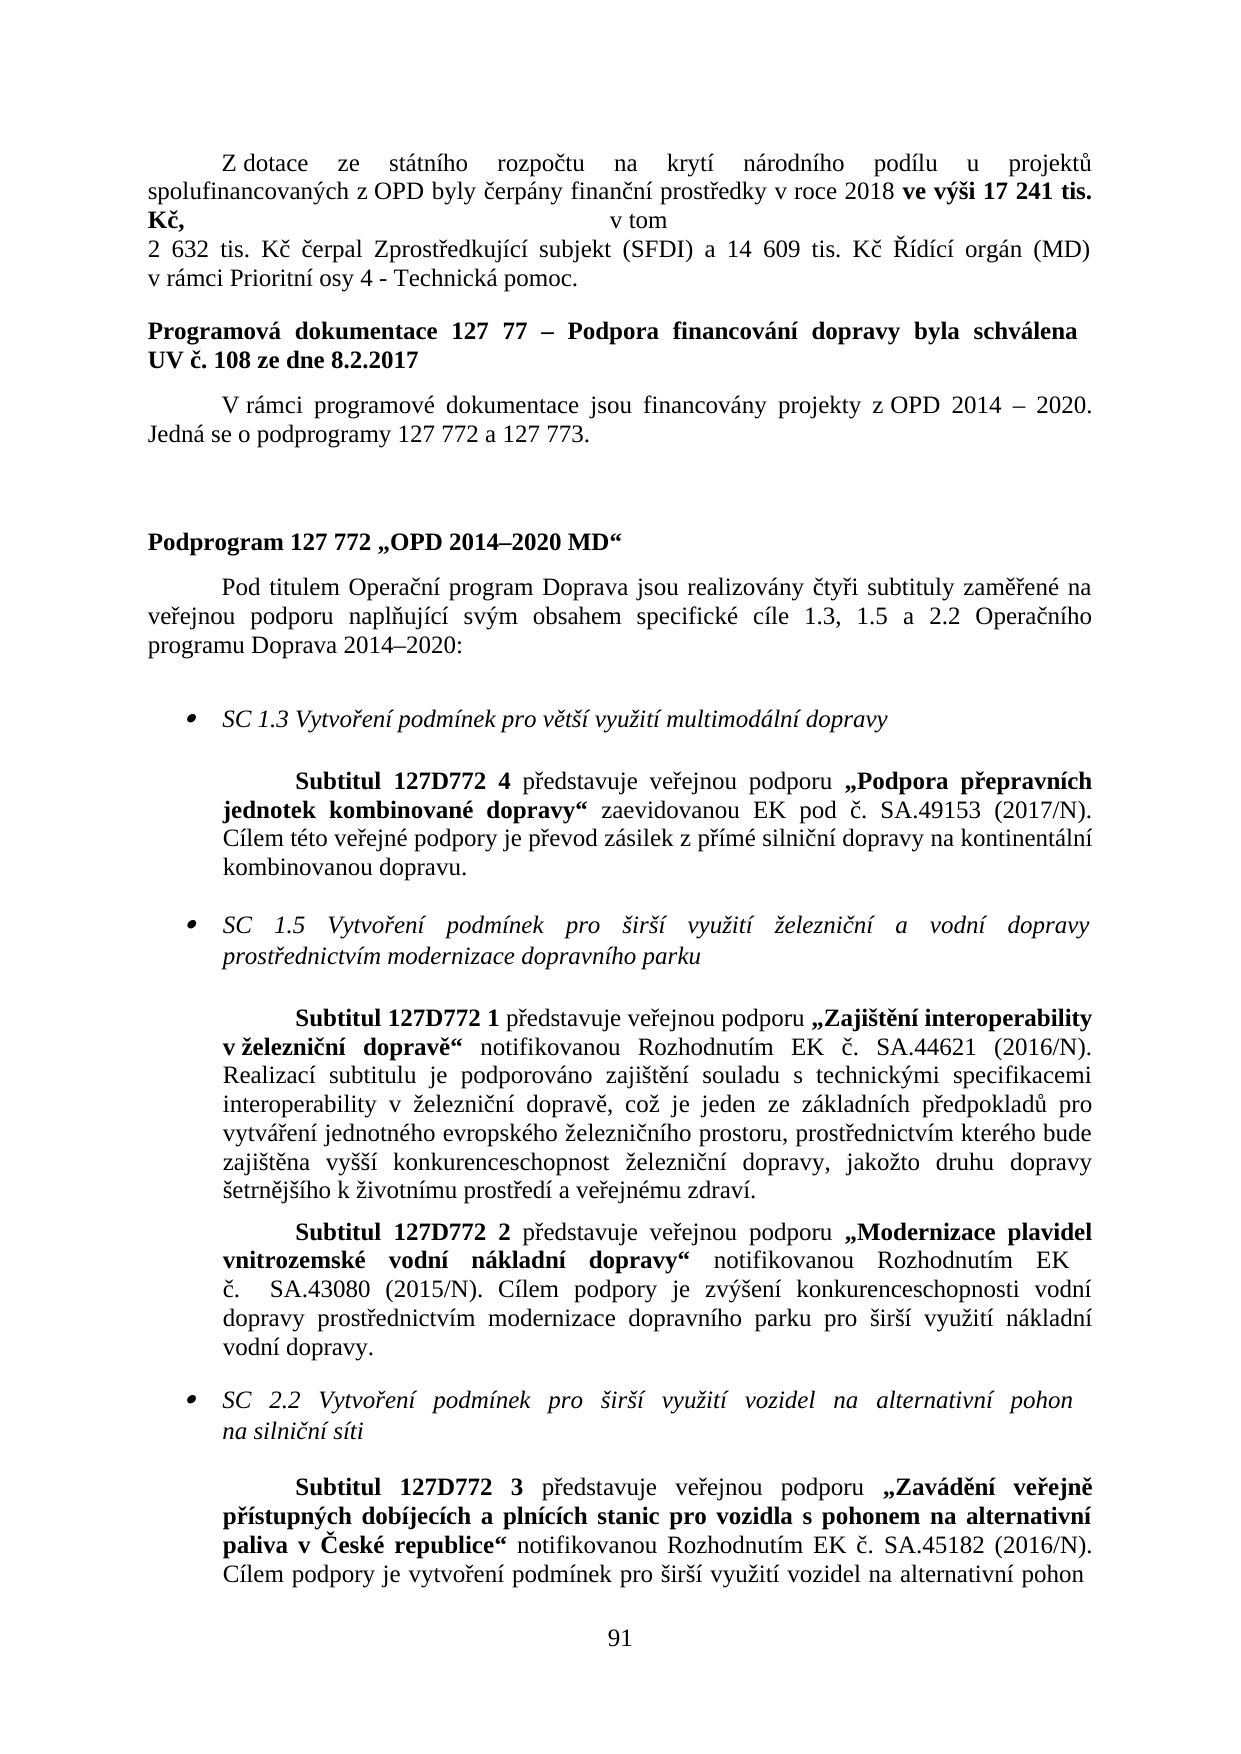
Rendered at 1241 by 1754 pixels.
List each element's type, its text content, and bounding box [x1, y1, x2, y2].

text Pod titulem Operační program Doprava jsou realizovány čtyři subtituly zaměřené na veřejnou podporu naplňující svým obsahem specifické cíle 1.3, 1.5 a 2.2 Operačního programu Doprava 2014–2020: [148, 572, 1093, 658]
list SC 1.3 Vytvoření podmínek pro větší využití multimodální dopravy [185, 704, 1093, 733]
text Z dotace ze státního rozpočtu na krytí národního podílu u projektů spolufinancovaných z OPD byly čerpány finanční prostředky v roce 2018 ve výši 17 241 tis. Kč, v tom 2 632 tis. Kč čerpal Zprostředkující subjekt (SFDI) a 14 609 tis. Kč Řídící orgán (MD) v rámci Prioritní osy 4 - Technická pomoc. [148, 148, 1093, 291]
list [223, 1472, 1093, 1587]
list Subtitul 127D772 1 představuje veřejnou podporu „Zajištění interoperability v železniční dopravě“ notifikovanou Rozhodnutím EK č. SA.44621 (2016/N). Realizací subtitulu je podporováno zajištění souladu s technickými specifikacemi interoperability v železniční dopravě, což je jeden ze základních předpokladů pro vytváření jednotného evropského železničního prostoru, prostřednictvím kterého bude zajištěna vyšší konkurenceschopnost železniční dopravy, jakožto druhu dopravy šetrnějšího k životnímu prostředí a veřejnému zdraví. [223, 1003, 1093, 1204]
list SC 1.5 Vytvoření podmínek pro širší využití železniční a vodní dopravy prostřednictvím modernizace dopravního parku [185, 910, 1093, 969]
list Subtitul 127D772 2 představuje veřejnou podporu „Modernizace plavidel vnitrozemské vodní nákladní dopravy“ notifikovanou Rozhodnutím EK č. SA.43080 (2015/N). Cílem podpory je zvýšení konkurenceschopnosti vodní dopravy prostřednictvím modernizace dopravního parku pro širší využití nákladní vodní dopravy. [223, 1217, 1093, 1360]
text Podprogram 127 772 „OPD 2014–2020 MD“ [148, 527, 1093, 556]
list Subtitul 127D772 4 představuje veřejnou podporu „Podpora přepravních jednotek kombinované dopravy“ zaevidovanou EK pod č. SA.49153 (2017/N). Cílem této veřejné podpory je převod zásilek z přímé silniční dopravy na kontinentální kombinovanou dopravu. [223, 766, 1093, 881]
text Programová dokumentace 127 77 – Podpora financování dopravy byla schválena UV č. 108 ze dne 8.2.2017 [148, 316, 1093, 374]
list SC 2.2 Vytvoření podmínek pro širší využití vozidel na alternativní pohon na silniční síti [185, 1385, 1093, 1445]
text V rámci programové dokumentace jsou financovány projekty z OPD 2014 – 2020. Jedná se o podprogramy 127 772 a 127 773. [148, 391, 1093, 448]
